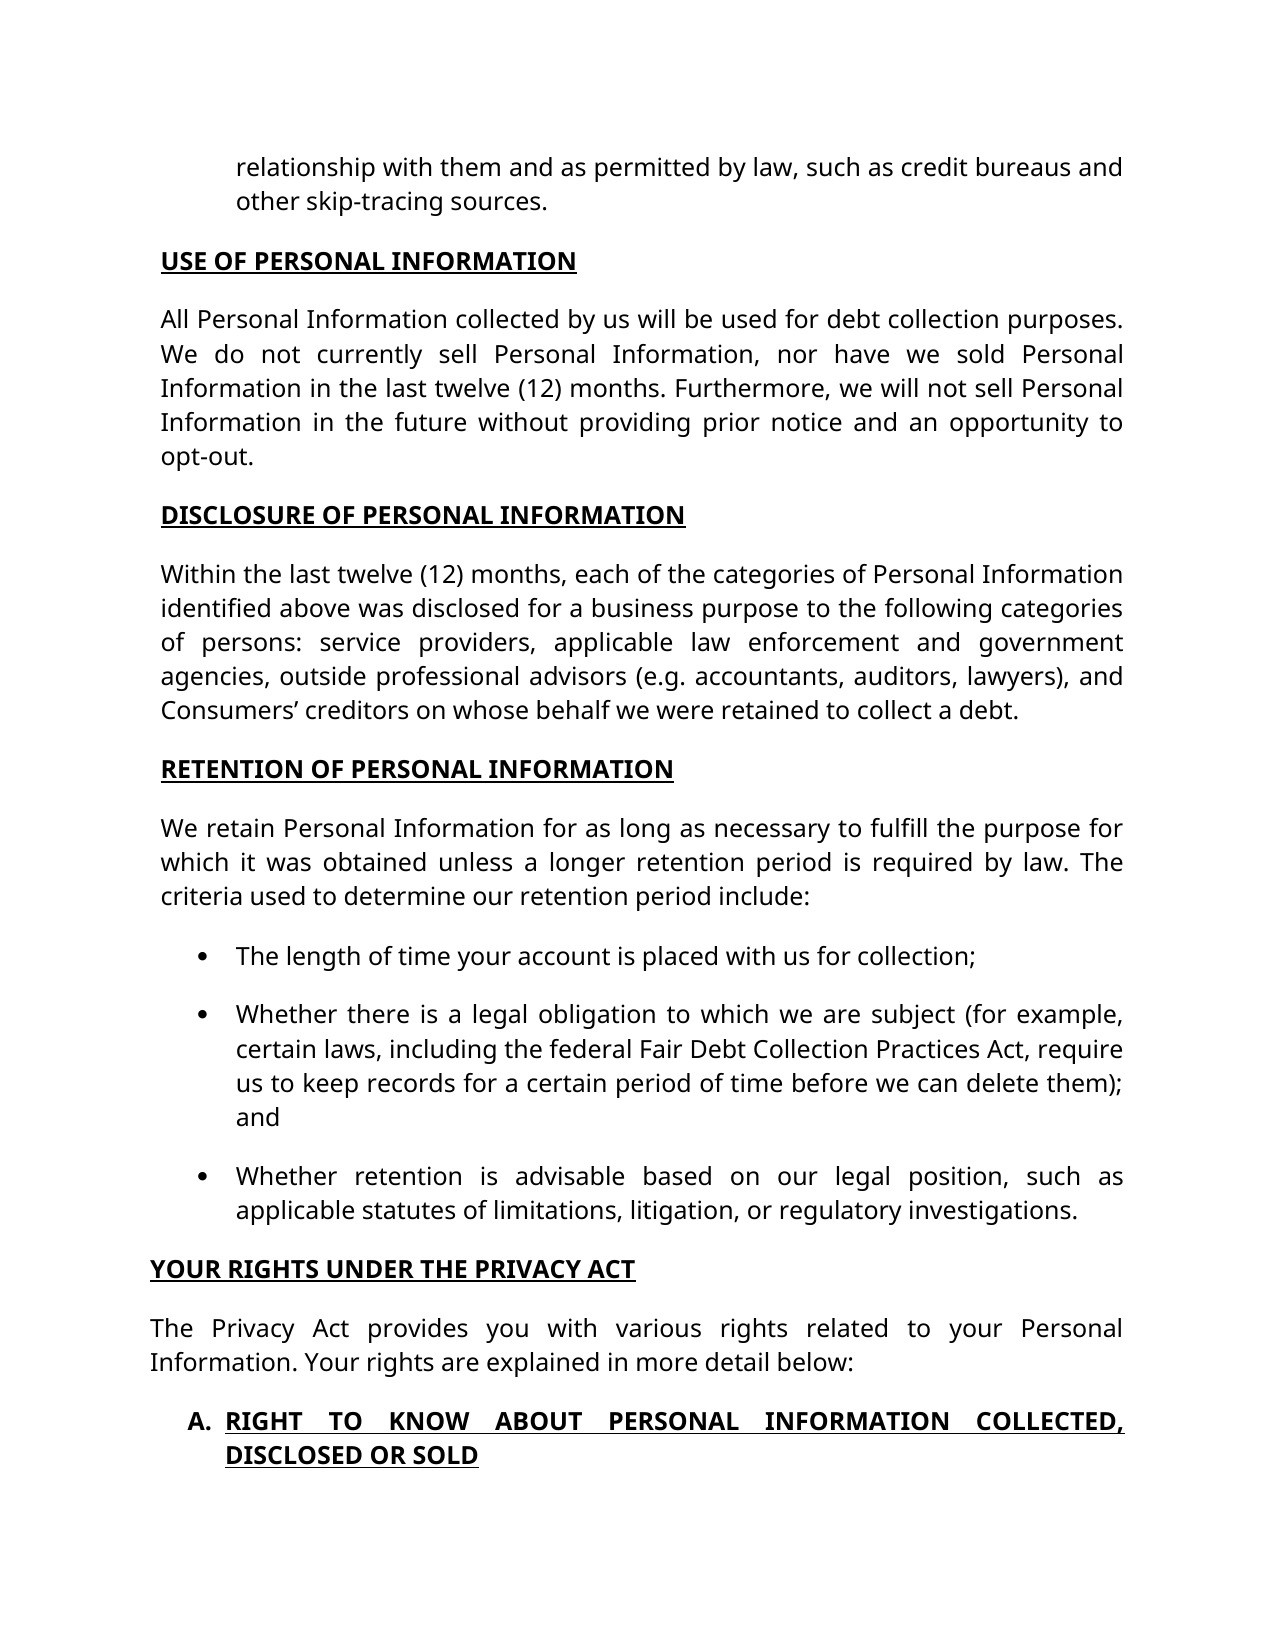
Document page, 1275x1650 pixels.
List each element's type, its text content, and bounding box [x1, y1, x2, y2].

list Whether there is a legal obligation to which we are subject (for example, certain laws, including the federal Fair Debt Collection Practices Act, require us to keep records for a certain period of time before we can delete them); and [198, 997, 1125, 1133]
text All Personal Information collected by us will be used for debt collection purposes. We do not currently sell Personal Information, nor have we sold Personal Information in the last twelve (12) months. Furthermore, we will not sell Personal Information in the future without providing prior notice and an opportunity to opt-out. [160, 302, 1125, 472]
list The length of time your account is placed with us for collection; [198, 938, 1125, 972]
text DISCLOSURE OF PERSONAL INFORMATION [160, 497, 1125, 532]
text Within the last twelve (12) months, each of the categories of Personal Information identified above was disclosed for a business purpose to the following categories of persons: service providers, applicable law enforcement and government agencies, outside professional advisors (e.g. accountants, auditors, lawyers), and Consumers’ creditors on whose behalf we were retained to collect a debt. [160, 557, 1125, 727]
text YOUR RIGHTS UNDER THE PRIVACY ACT [150, 1252, 1125, 1286]
list Whether retention is advisable based on our legal position, such as applicable statutes of limitations, litigation, or regulatory investigations. [198, 1158, 1125, 1227]
text We retain Personal Information for as long as necessary to fulfill the purpose for which it was obtained unless a longer retention period is required by law. The criteria used to determine our retention period include: [160, 811, 1125, 913]
text USE OF PERSONAL INFORMATION [160, 243, 1125, 277]
text RETENTION OF PERSONAL INFORMATION [160, 752, 1125, 786]
text The Privacy Act provides you with various rights related to your Personal Information. Your rights are explained in more detail below: [150, 1311, 1125, 1379]
list RIGHT TO KNOW ABOUT PERSONAL INFORMATION COLLECTED, DISCLOSED OR SOLD [187, 1404, 1125, 1472]
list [198, 150, 1125, 218]
